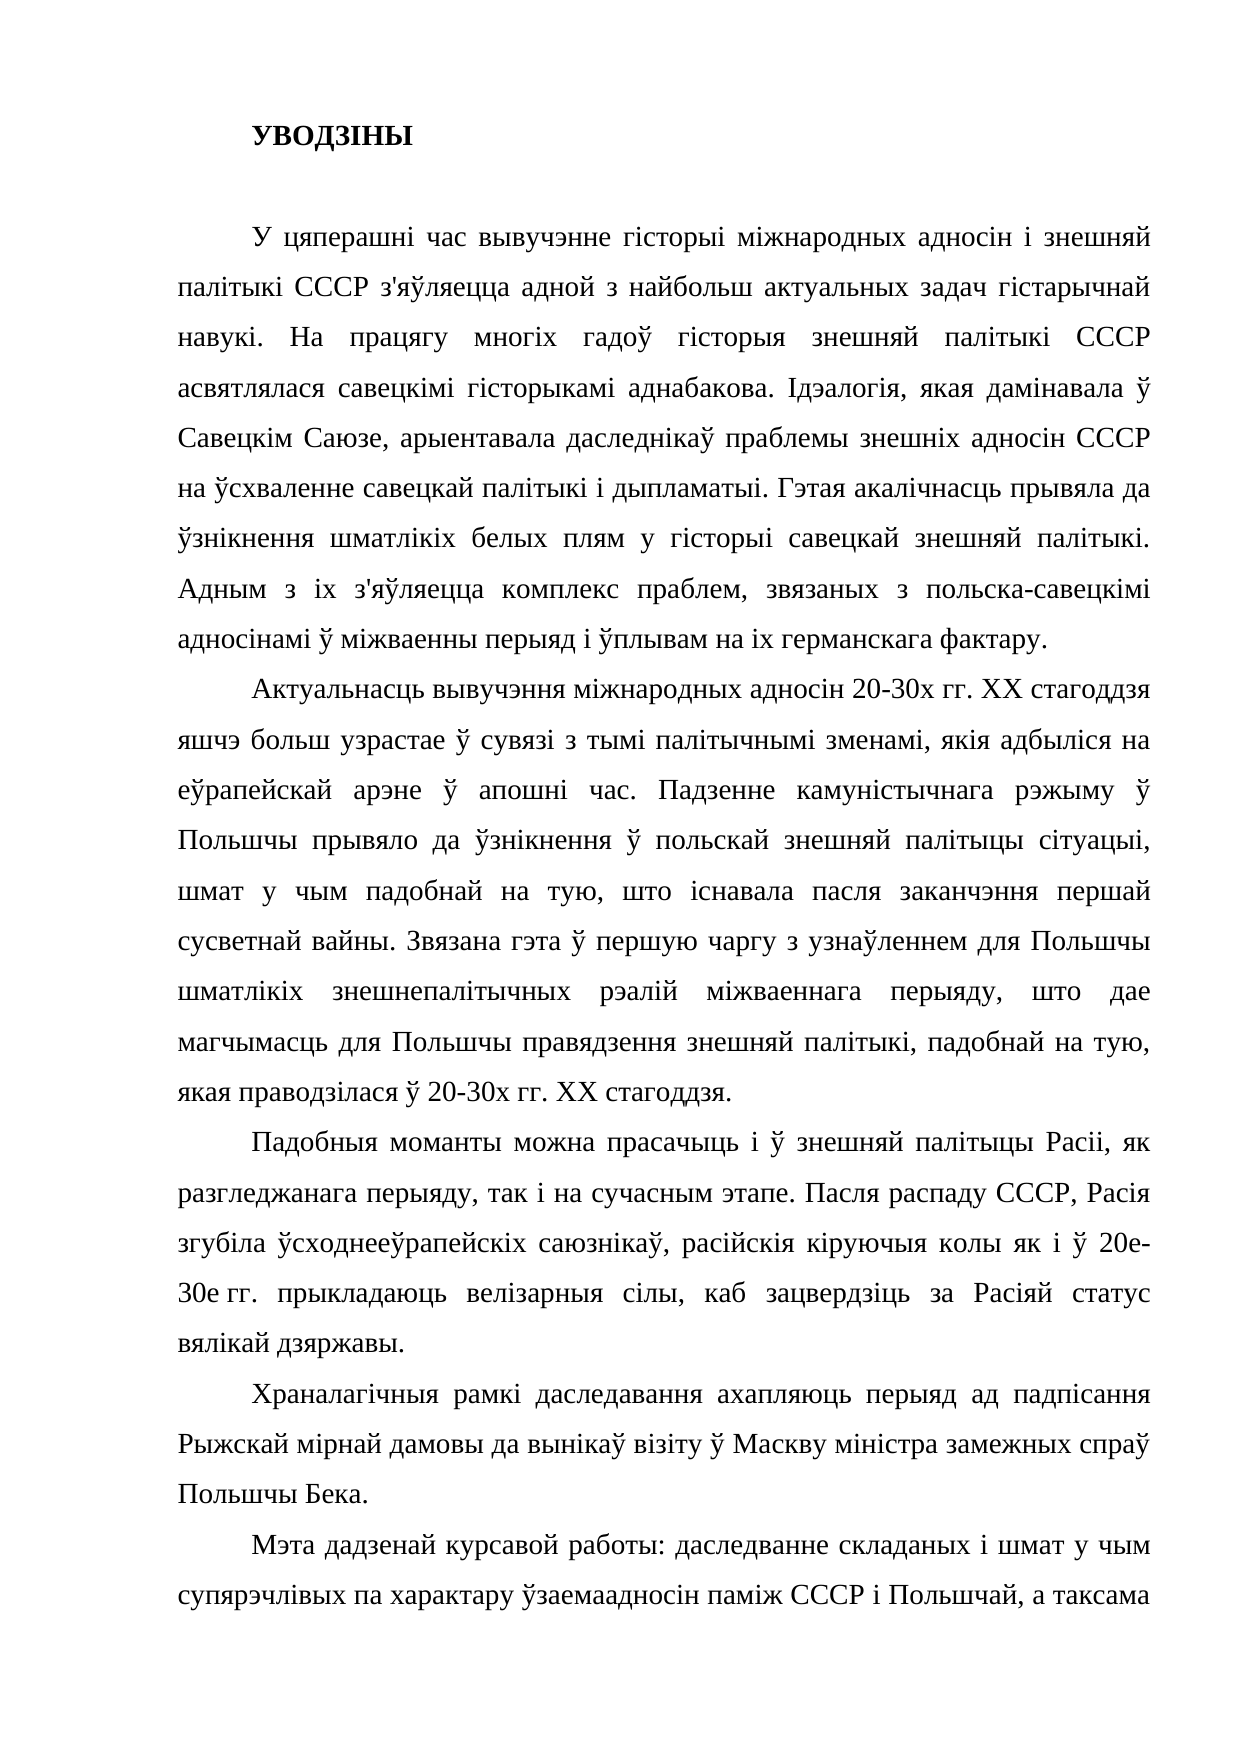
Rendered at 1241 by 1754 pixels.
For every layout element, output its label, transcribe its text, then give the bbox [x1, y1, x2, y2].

text У цяперашні час вывучэнне гісторыі міжнародных адносін і знешняй палітыкі СССР з'яўляецца адной з найбольш актуальных задач гістарычнай навукі. На працягу многіх гадоў гісторыя знешняй палітыкі СССР асвятлялася савецкімі гісторыкамі аднабакова. Ідэалогія, якая дамінавала ў Савецкім Саюзе, арыентавала даследнікаў праблемы знешніх адносін СССР на ўсхваленне савецкай палітыкі і дыпламатыі. Гэтая акалічнасць прывяла да ўзнікнення шматлікіх белых плям у гісторыі савецкай знешняй палітыкі. Адным з іх з'яўляецца комплекс праблем, звязаных з польска-савецкімі адносінамі ў міжваенны перыяд і ўплывам на іх германскага фактару. [177, 219, 1152, 655]
text Храналагічныя рамкі даследавання ахапляюць перыяд ад падпісання Рыжскай мірнай дамовы да вынікаў візіту ў Маскву міністра замежных спраў Польшчы Бека. [177, 1376, 1152, 1510]
text Падобныя моманты можна прасачыць і ў знешняй палітыцы Расіі, як разгледжанага перыяду, так і на сучасным этапе. Пасля распаду СССР, Расія згубіла ўсходнееўрапейскіх саюзнікаў, расійскія кіруючыя колы як і ў 20е-30е гг. прыкладаюць велізарныя сілы, каб зацвердзіць за Расіяй статус вялікай дзяржавы. [177, 1124, 1152, 1359]
text Актуальнасць вывучэння міжнародных адносін 20-30х гг. ХХ стагоддзя яшчэ больш узрастае ў сувязі з тымі палітычнымі зменамі, якія адбыліся на еўрапейскай арэне ў апошні час. Падзенне камуністычнага рэжыму ў Польшчы прывяло да ўзнікнення ў польскай знешняй палітыцы сітуацыі, шмат у чым падобнай на тую, што існавала пасля заканчэння першай сусветнай вайны. Звязана гэта ў першую чаргу з узнаўленнем для Польшчы шматлікіх знешнепалітычных рэалій міжваеннага перыяду, што дае магчымасць для Польшчы правядзення знешняй палітыкі, падобнай на тую, якая праводзілася ў 20-30х гг. ХХ стагоддзя. [177, 672, 1152, 1108]
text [177, 1527, 1152, 1611]
text УВОДЗІНЫ [177, 118, 1152, 152]
